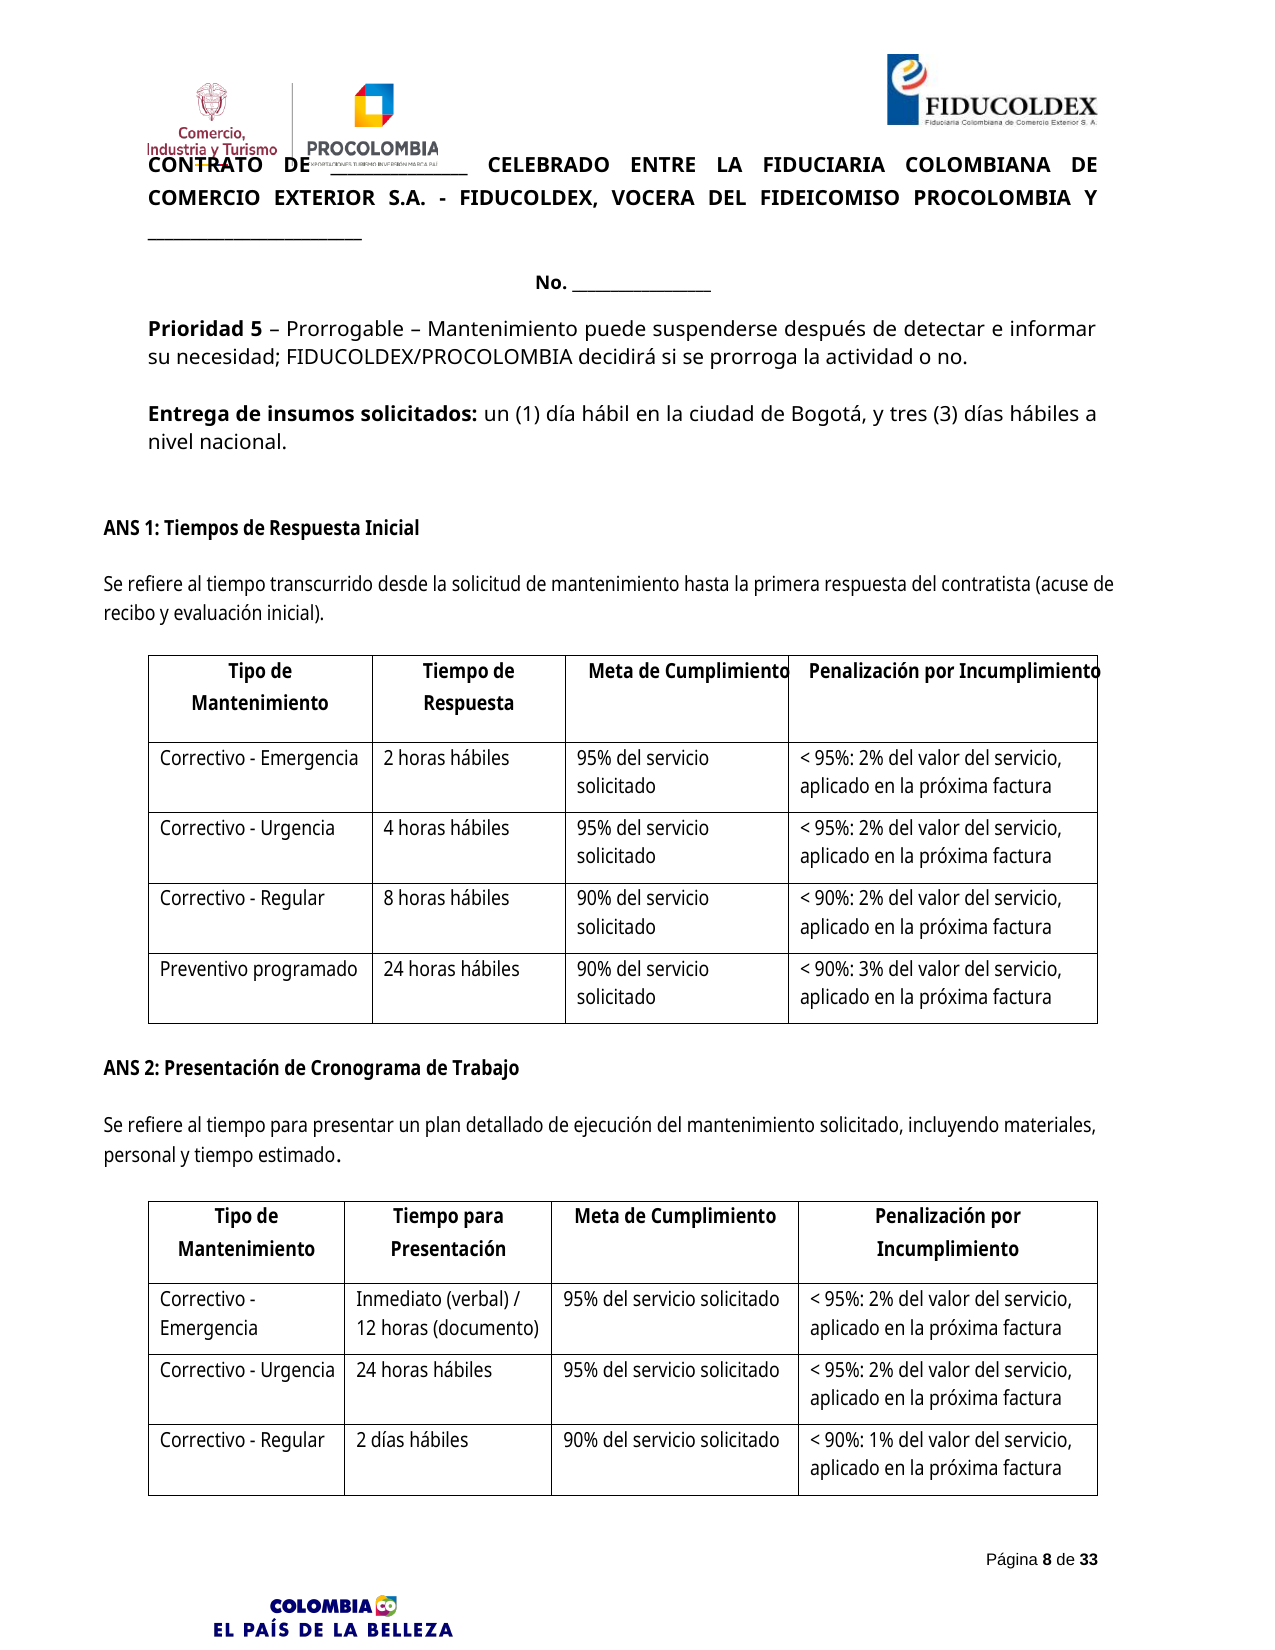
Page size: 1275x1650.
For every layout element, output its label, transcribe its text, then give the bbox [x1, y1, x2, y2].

table_cell Correctivo - Urgencia [149, 1355, 344, 1424]
table_header Tiempo de Respuesta [373, 656, 565, 742]
table_cell < 90%: 2% del valor del servicio, aplicado en la próxima factura [789, 884, 1097, 953]
text Prioridad 5 – Prorrogable – Mantenimiento puede suspenderse después de detectar e informar su necesidad; FIDUCOLDEX/PROCOLOMBIA decidirá si se prorroga la actividad o no. [148, 314, 1098, 371]
picture [887, 54, 1098, 127]
text Se refiere al tiempo transcurrido desde la solicitud de mantenimiento hasta la primera respuesta del contratista (acuse de recibo y evaluación inicial). [103, 569, 1122, 626]
table_cell 24 horas hábiles [373, 954, 565, 1023]
table_cell 95% del servicio solicitado [552, 1355, 798, 1424]
table_cell 2 días hábiles [345, 1425, 551, 1494]
text Se refiere al tiempo para presentar un plan detallado de ejecución del mantenimiento solicitado, incluyendo materiales, personal y tiempo estimado. [103, 1110, 1122, 1169]
table_cell < 95%: 2% del valor del servicio, aplicado en la próxima factura [799, 1355, 1097, 1424]
table_cell < 90%: 1% del valor del servicio, aplicado en la próxima factura [799, 1425, 1097, 1494]
table_cell 95% del servicio solicitado [552, 1284, 798, 1354]
table_cell < 90%: 3% del valor del servicio, aplicado en la próxima factura [789, 954, 1097, 1023]
table_header Meta de Cumplimiento [566, 656, 788, 742]
table_header Penalización por Incumplimiento [789, 656, 1097, 742]
table_cell 90% del servicio solicitado [566, 884, 788, 953]
table_cell 24 horas hábiles [345, 1355, 551, 1424]
table_cell < 95%: 2% del valor del servicio, aplicado en la próxima factura [799, 1284, 1097, 1354]
table_cell Correctivo - Urgencia [149, 813, 372, 882]
table_header Tipo de Mantenimiento [149, 1202, 344, 1283]
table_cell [552, 1425, 798, 1494]
table_header Penalización por Incumplimiento [799, 1202, 1097, 1283]
table_cell 2 horas hábiles [373, 743, 565, 812]
table_header Meta de Cumplimiento [552, 1202, 798, 1283]
picture [213, 1590, 454, 1642]
table_cell Correctivo - Emergencia [149, 743, 372, 812]
text ANS 1: Tiempos de Respuesta Inicial [103, 513, 1122, 541]
table_cell < 95%: 2% del valor del servicio, aplicado en la próxima factura [789, 743, 1097, 812]
table_cell Correctivo - Regular [149, 1425, 344, 1494]
table_cell < 95%: 2% del valor del servicio, aplicado en la próxima factura [789, 813, 1097, 882]
table_cell Correctivo - Regular [149, 884, 372, 953]
table_cell 8 horas hábiles [373, 884, 565, 953]
table_cell Preventivo programado [149, 954, 372, 1023]
table_cell Inmediato (verbal) / 12 horas (documento) [345, 1284, 551, 1354]
table_cell 95% del servicio solicitado [566, 743, 788, 812]
text Entrega de insumos solicitados: un (1) día hábil en la ciudad de Bogotá, y tres (3) días hábiles a nivel nacional. [148, 399, 1098, 456]
text ANS 2: Presentación de Cronograma de Trabajo [103, 1053, 1122, 1081]
table_cell 95% del servicio solicitado [566, 813, 788, 882]
table_header Tipo de Mantenimiento [149, 656, 372, 742]
table_header Tiempo para Presentación [345, 1202, 551, 1283]
table_cell 90% del servicio solicitado [566, 954, 788, 1023]
table_cell Correctivo - Emergencia [149, 1284, 344, 1354]
table_cell 4 horas hábiles [373, 813, 565, 882]
